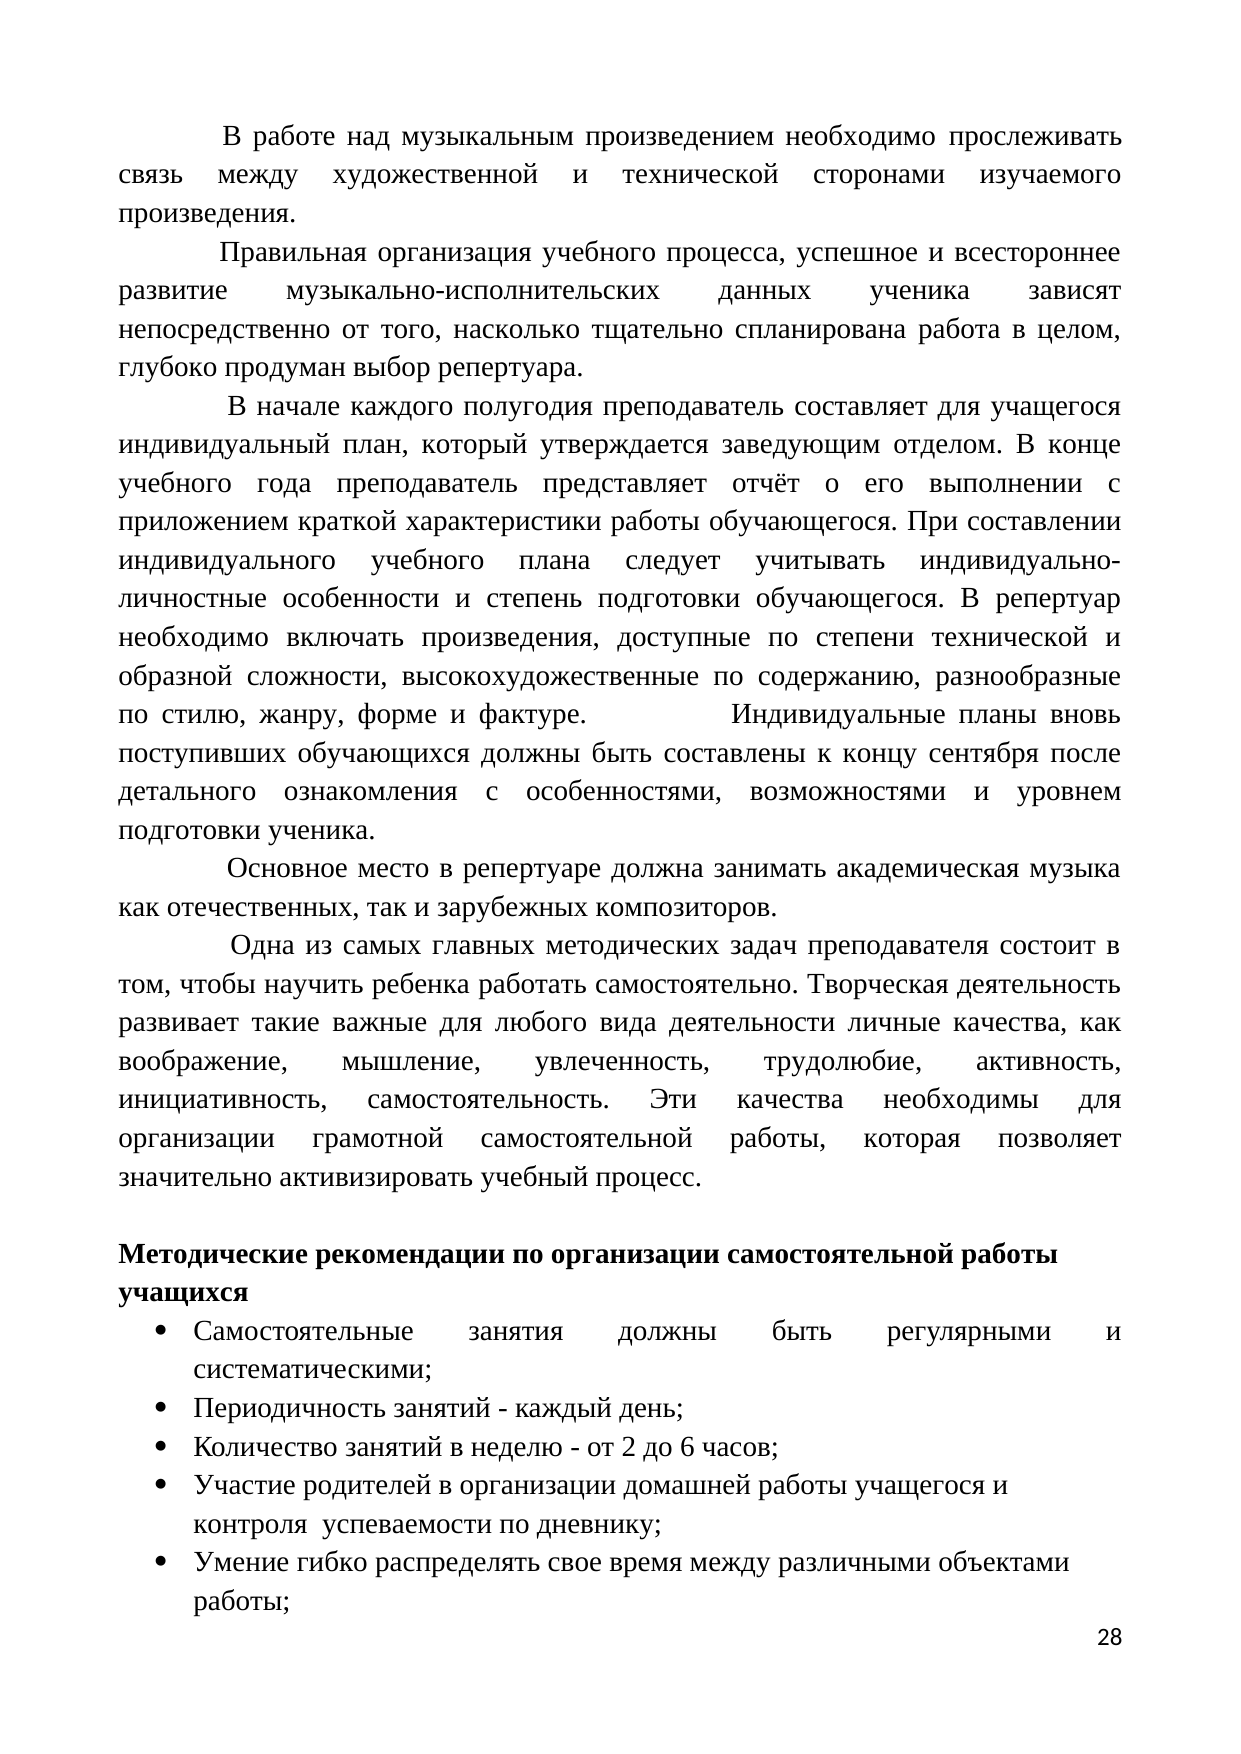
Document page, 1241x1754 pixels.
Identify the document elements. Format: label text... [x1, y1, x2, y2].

list Самостоятельные занятия должны быть регулярными и систематическими; [156, 1313, 1122, 1385]
list Периодичность занятий - каждый день; [156, 1390, 1122, 1424]
text Правильная организация учебного процесса, успешное и всестороннее развитие музыкально-исполнительских данных ученика зависят непосредственно от того, насколько тщательно спланирована работа в целом, глубоко продуман выбор репертуара. [118, 234, 1122, 383]
text Методические рекомендации по организации самостоятельной работы учащихся [118, 1236, 1122, 1308]
list Умение гибко распределять свое время между различными объектами работы; [156, 1544, 1122, 1617]
text В работе над музыкальным произведением необходимо прослеживать связь между художественной и технической сторонами изучаемого произведения. [118, 118, 1122, 229]
text В начале каждого полугодия преподаватель составляет для учащегося индивидуальный план, который утверждается заведующим отделом. В конце учебного года преподаватель представляет отчёт о его выполнении с приложением краткой характеристики работы обучающегося. При составлении индивидуального учебного плана следует учитывать индивидуально-личностные особенности и степень подготовки обучающегося. В репертуар необходимо включать произведения, доступные по степени технической и образной сложности, высокохудожественные по содержанию, разнообразные по стилю, жанру, форме и фактуре. Индивидуальные планы вновь поступивших обучающихся должны быть составлены к концу сентября после детального ознакомления с особенностями, возможностями и уровнем подготовки ученика. [118, 388, 1122, 845]
list Количество занятий в неделю - от 2 до 6 часов; [156, 1429, 1122, 1462]
list Участие родителей в организации домашней работы учащегося и контроля успеваемости по дневнику; [156, 1467, 1122, 1539]
text Основное место в репертуаре должна занимать академическая музыка как отечественных, так и зарубежных композиторов. [118, 850, 1122, 922]
text Одна из самых главных методических задач преподавателя состоит в том, чтобы научить ребенка работать самостоятельно. Творческая деятельность развивает такие важные для любого вида деятельности личные качества, как воображение, мышление, увлеченность, трудолюбие, активность, инициативность, самостоятельность. Эти качества необходимы для организации грамотной самостоятельной работы, которая позволяет значительно активизировать учебный процесс. [118, 927, 1122, 1192]
